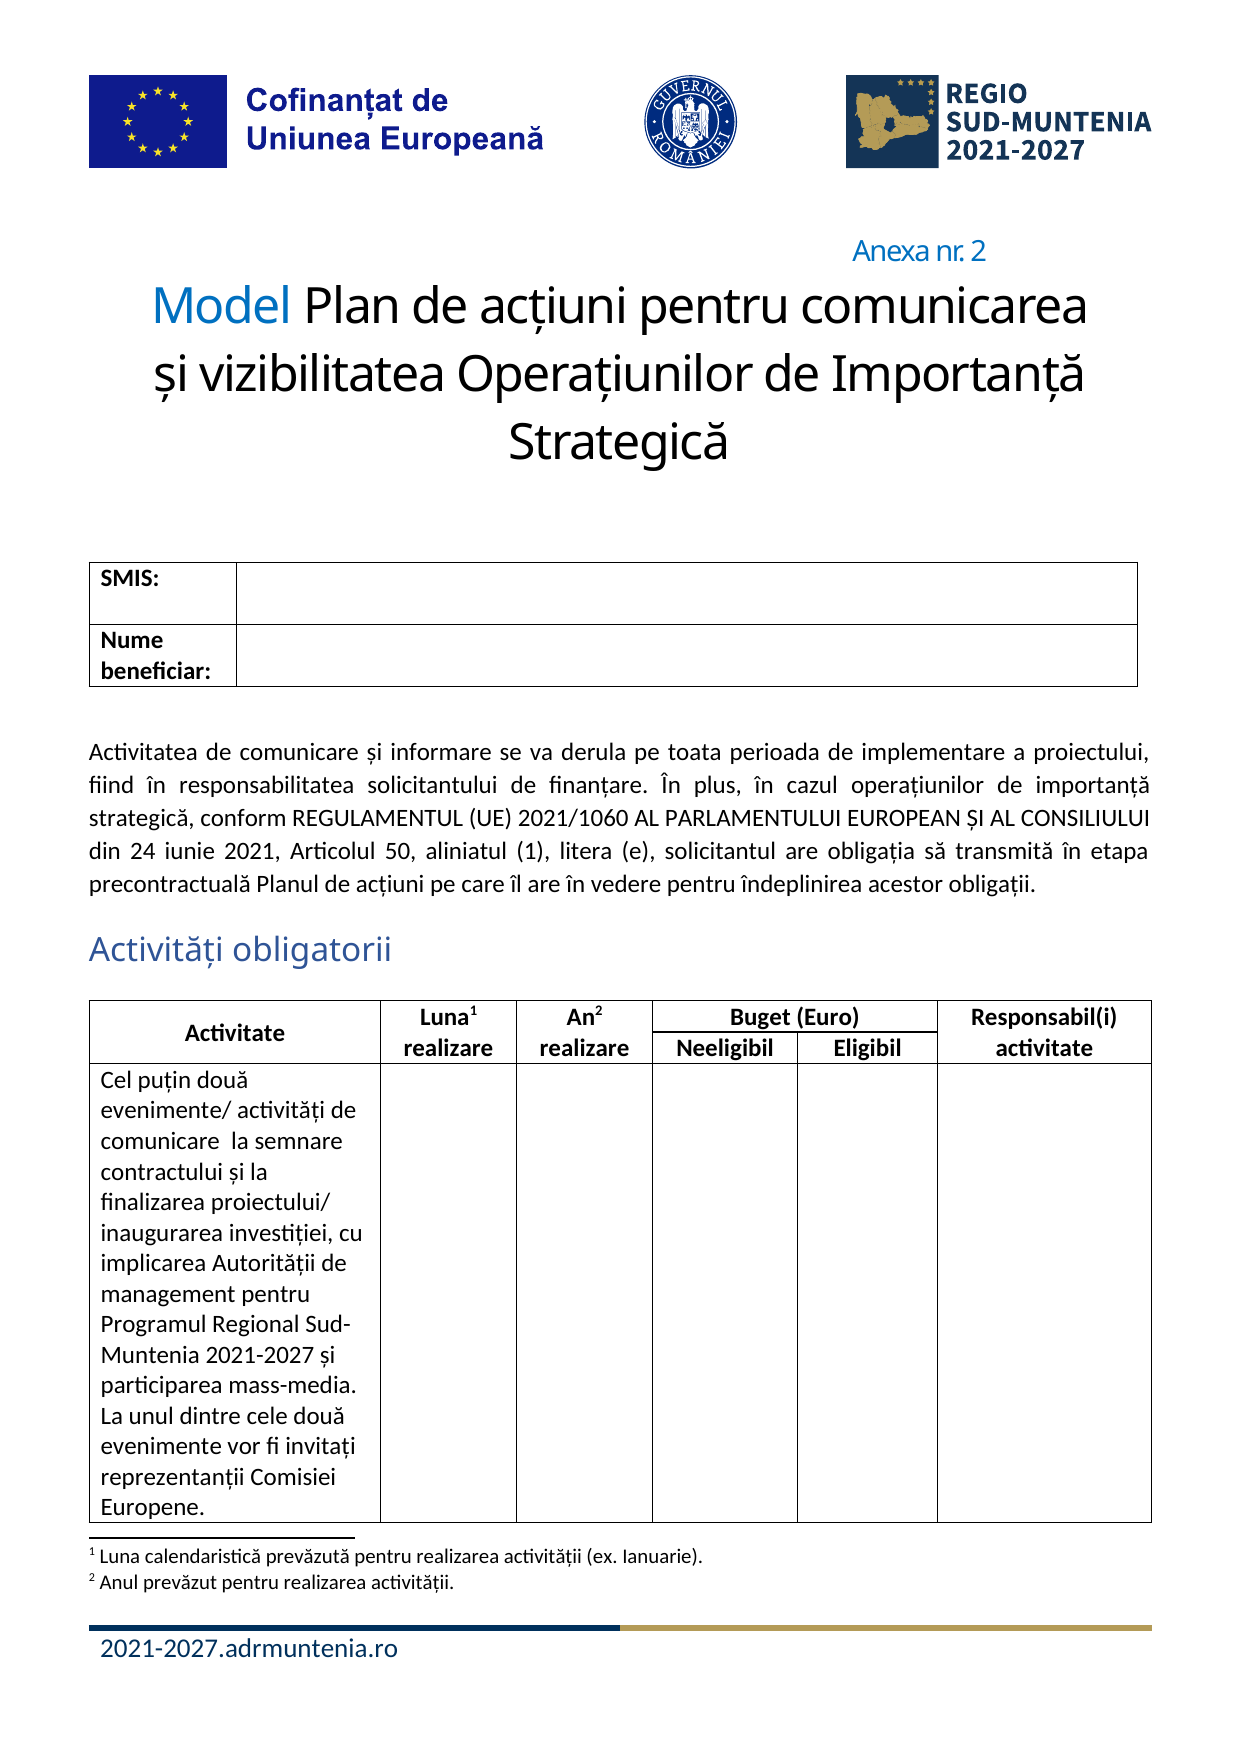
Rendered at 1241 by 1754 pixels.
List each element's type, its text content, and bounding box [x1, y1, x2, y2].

table_cell Eligibil [798, 1033, 937, 1063]
table_cell [237, 625, 1137, 686]
table_header [237, 563, 1137, 624]
title Anexa nr. 2 [614, 230, 1152, 270]
table_header Buget (Euro) [653, 1001, 937, 1031]
table_cell [653, 1064, 797, 1522]
table_cell Cel puțin două evenimente/ activităţi de comunicare la semnare contractului şi la finalizarea proiectului/ inaugurarea investiției, cu implicarea Autorității de management pentru Programul Regional Sud-Muntenia 2021-2027 și participarea mass-media. La unul dintre cele două evenimente vor fi invitaţi reprezentanţii Comisiei Europene. [90, 1064, 380, 1522]
table_cell Nume beneficiar: [90, 625, 236, 686]
table_header Activitate [90, 1001, 380, 1063]
table_cell Neeligibil [653, 1033, 797, 1063]
title Model Plan de acțiuni pentru comunicarea și vizibilitatea Operațiunilor de Importanţă Strategică [89, 270, 1152, 474]
table_cell [381, 1064, 516, 1522]
table_cell [938, 1064, 1151, 1522]
table_cell [798, 1064, 937, 1522]
table_header Luna realizare [381, 1001, 516, 1063]
table_header Responsabil(i) activitate [938, 1001, 1151, 1063]
text Activitatea de comunicare și informare se va derula pe toata perioada de implementare a proiectului, fiind în responsabilitatea solicitantului de finanțare. În plus, în cazul operațiunilor de importanță strategică, conform REGULAMENTUL (UE) 2021/1060 AL PARLAMENTULUI EUROPEAN ȘI AL CONSILIULUI din 24 iunie 2021, Articolul 50, aliniatul (1), litera (e), solicitantul are obligația să transmită în etapa precontractuală Planul de acțiuni pe care îl are în vedere pentru îndeplinirea acestor obligații. [89, 736, 1152, 898]
table_header An realizare [517, 1001, 652, 1063]
table_header SMIS: [90, 563, 236, 624]
table_cell [517, 1064, 652, 1522]
subtitle Activități obligatorii [89, 926, 1152, 971]
